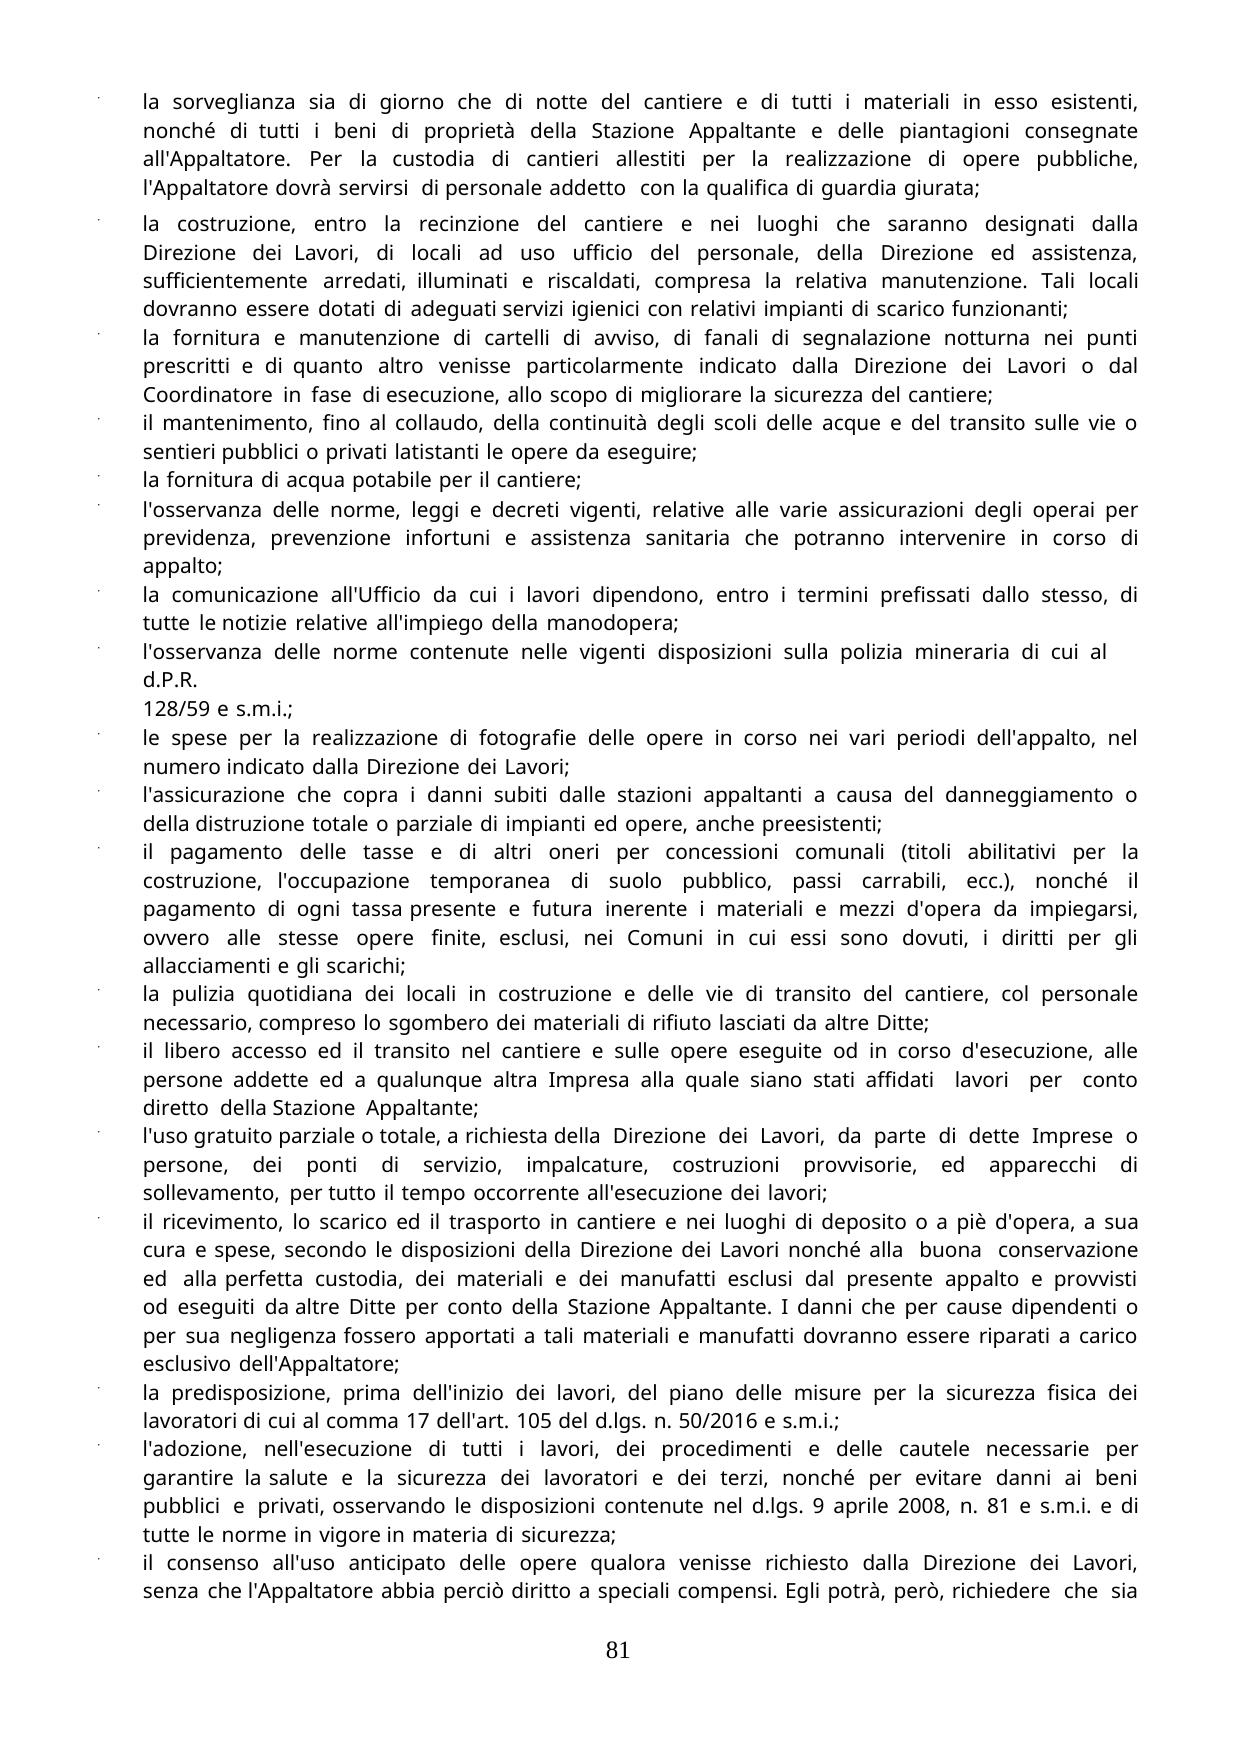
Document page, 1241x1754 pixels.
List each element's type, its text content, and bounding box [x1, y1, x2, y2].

list il mantenimento, fino al collaudo, della continuità degli scoli delle acque e del transito sulle vie o sentieri pubblici o privati latistanti le opere da eseguire; [97, 408, 1138, 465]
list la costruzione, entro la recinzione del cantiere e nei luoghi che saranno designati dalla Direzione dei Lavori, di locali ad uso ufficio del personale, della Direzione ed assistenza, sufficientemente arredati, illuminati e riscaldati, compresa la relativa manutenzione. Tali locali dovranno essere dotati di adeguati servizi igienici con relativi impianti di scarico funzionanti; [97, 209, 1139, 323]
list l'uso gratuito parziale o totale, a richiesta della Direzione dei Lavori, da parte di dette Imprese o persone, dei ponti di servizio, impalcature, costruzioni provvisorie, ed apparecchi di sollevamento, per tutto il tempo occorrente all'esecuzione dei lavori; [97, 1122, 1139, 1207]
list la pulizia quotidiana dei locali in costruzione e delle vie di transito del cantiere, col personale necessario, compreso lo sgombero dei materiali di rifiuto lasciati da altre Ditte; [97, 979, 1138, 1036]
list il pagamento delle tasse e di altri oneri per concessioni comunali (titoli abilitativi per la costruzione, l'occupazione temporanea di suolo pubblico, passi carrabili, ecc.), nonché il pagamento di ogni tassa presente e futura inerente i materiali e mezzi d'opera da impiegarsi, ovvero alle stesse opere finite, esclusi, nei Comuni in cui essi sono dovuti, i diritti per gli allacciamenti e gli scarichi; [97, 837, 1139, 979]
list la sorveglianza sia di giorno che di notte del cantiere e di tutti i materiali in esso esistenti, nonché di tutti i beni di proprietà della Stazione Appaltante e delle piantagioni consegnate all'Appaltatore. Per la custodia di cantieri allestiti per la realizzazione di opere pubbliche, l'Appaltatore dovrà servirsi di personale addetto con la qualifica di guardia giurata; [97, 87, 1139, 201]
list l'osservanza delle norme, leggi e decreti vigenti, relative alle varie assicurazioni degli operai per previdenza, prevenzione infortuni e assistenza sanitaria che potranno intervenire in corso di appalto; [97, 495, 1139, 580]
list il libero accesso ed il transito nel cantiere e sulle opere eseguite od in corso d'esecuzione, alle persone addette ed a qualunque altra Impresa alla quale siano stati affidati lavori per conto diretto della Stazione Appaltante; [97, 1036, 1138, 1122]
list l'assicurazione che copra i danni subiti dalle stazioni appaltanti a causa del danneggiamento o della distruzione totale o parziale di impianti ed opere, anche preesistenti; [97, 780, 1138, 837]
list l'osservanza delle norme contenute nelle vigenti disposizioni sulla polizia mineraria di cui al d.P.R. [97, 637, 1151, 694]
list la fornitura e manutenzione di cartelli di avviso, di fanali di segnalazione notturna nei punti prescritti e di quanto altro venisse particolarmente indicato dalla Direzione dei Lavori o dal Coordinatore in fase di esecuzione, allo scopo di migliorare la sicurezza del cantiere; [97, 323, 1138, 408]
list la comunicazione all'Ufficio da cui i lavori dipendono, entro i termini prefissati dallo stesso, di tutte le notizie relative all'impiego della manodopera; [97, 580, 1138, 637]
list il ricevimento, lo scarico ed il trasporto in cantiere e nei luoghi di deposito o a piè d'opera, a sua cura e spese, secondo le disposizioni della Direzione dei Lavori nonché alla buona conservazione ed alla perfetta custodia, dei materiali e dei manufatti esclusi dal presente appalto e provvisti od eseguiti da altre Ditte per conto della Stazione Appaltante. I danni che per cause dipendenti o per sua negligenza fossero apportati a tali materiali e manufatti dovranno essere riparati a carico esclusivo dell'Appaltatore; [97, 1207, 1138, 1378]
list la predisposizione, prima dell'inizio dei lavori, del piano delle misure per la sicurezza fisica dei lavoratori di cui al comma 17 dell'art. 105 del d.lgs. n. 50/2016 e s.m.i.; [97, 1378, 1138, 1434]
list l'adozione, nell'esecuzione di tutti i lavori, dei procedimenti e delle cautele necessarie per garantire la salute e la sicurezza dei lavoratori e dei terzi, nonché per evitare danni ai beni pubblici e privati, osservando le disposizioni contenute nel d.lgs. 9 aprile 2008, n. 81 e s.m.i. e di tutte le norme in vigore in materia di sicurezza; [97, 1434, 1139, 1548]
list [97, 1548, 1139, 1605]
list la fornitura di acqua potabile per il cantiere; [97, 465, 1151, 494]
text 128/59 e s.m.i.; [143, 694, 1151, 723]
list le spese per la realizzazione di fotografie delle opere in corso nei vari periodi dell'appalto, nel numero indicato dalla Direzione dei Lavori; [97, 723, 1138, 780]
